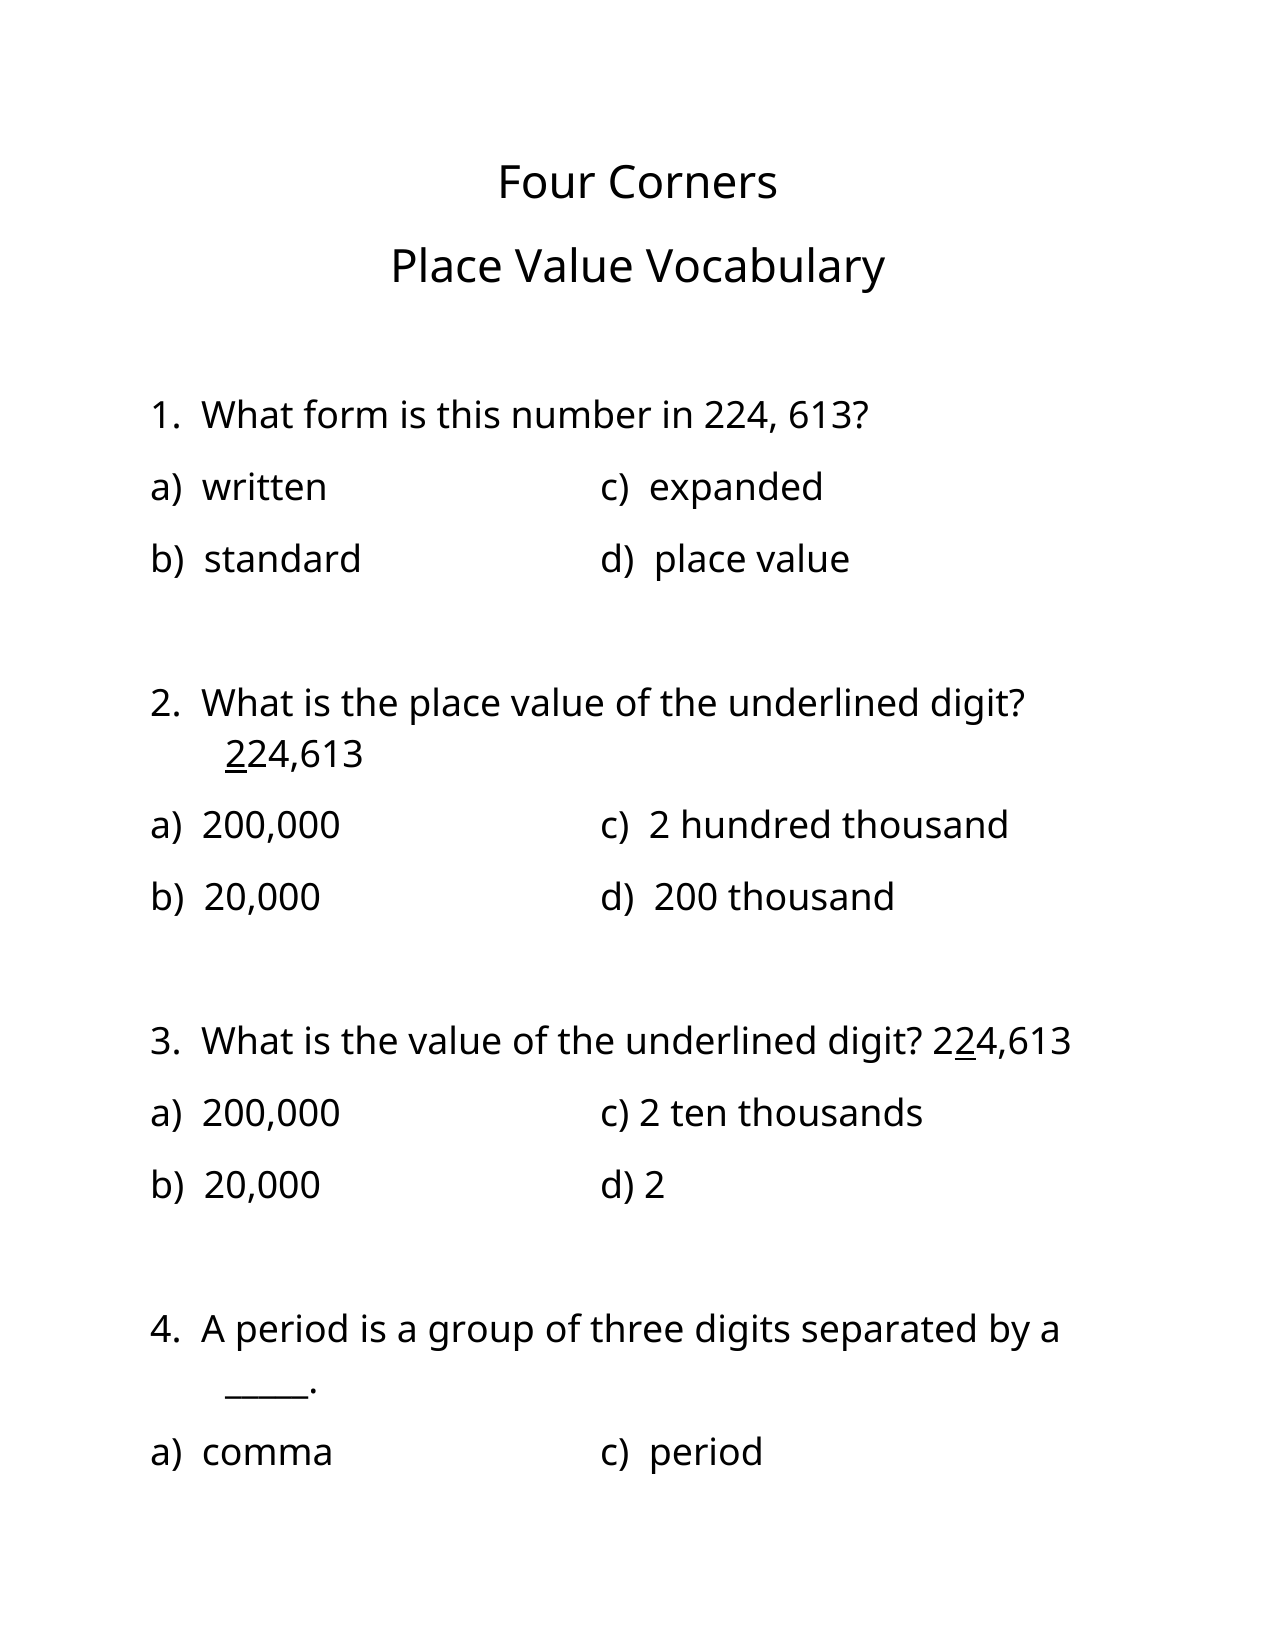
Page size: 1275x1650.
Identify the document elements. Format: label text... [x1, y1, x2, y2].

text b) 20,000 d) 2 [150, 1158, 1125, 1209]
text 1. What form is this number in 224, 613? [150, 388, 1125, 439]
text b) 20,000 d) 200 thousand [150, 871, 1125, 922]
text a) comma c) period [150, 1425, 1125, 1476]
text 3. What is the value of the underlined digit? 224,613 [150, 1014, 1125, 1065]
text b) standard d) place value [150, 532, 1125, 583]
text 4. A period is a group of three digits separated by a _____. [150, 1302, 1125, 1404]
text Four Corners [150, 150, 1125, 212]
text a) written c) expanded [150, 460, 1125, 511]
text a) 200,000 c) 2 hundred thousand [150, 799, 1125, 850]
text a) 200,000 c) 2 ten thousands [150, 1086, 1125, 1137]
text Place Value Vocabulary [150, 233, 1125, 296]
text 2. What is the place value of the underlined digit? 224,613 [150, 676, 1125, 778]
